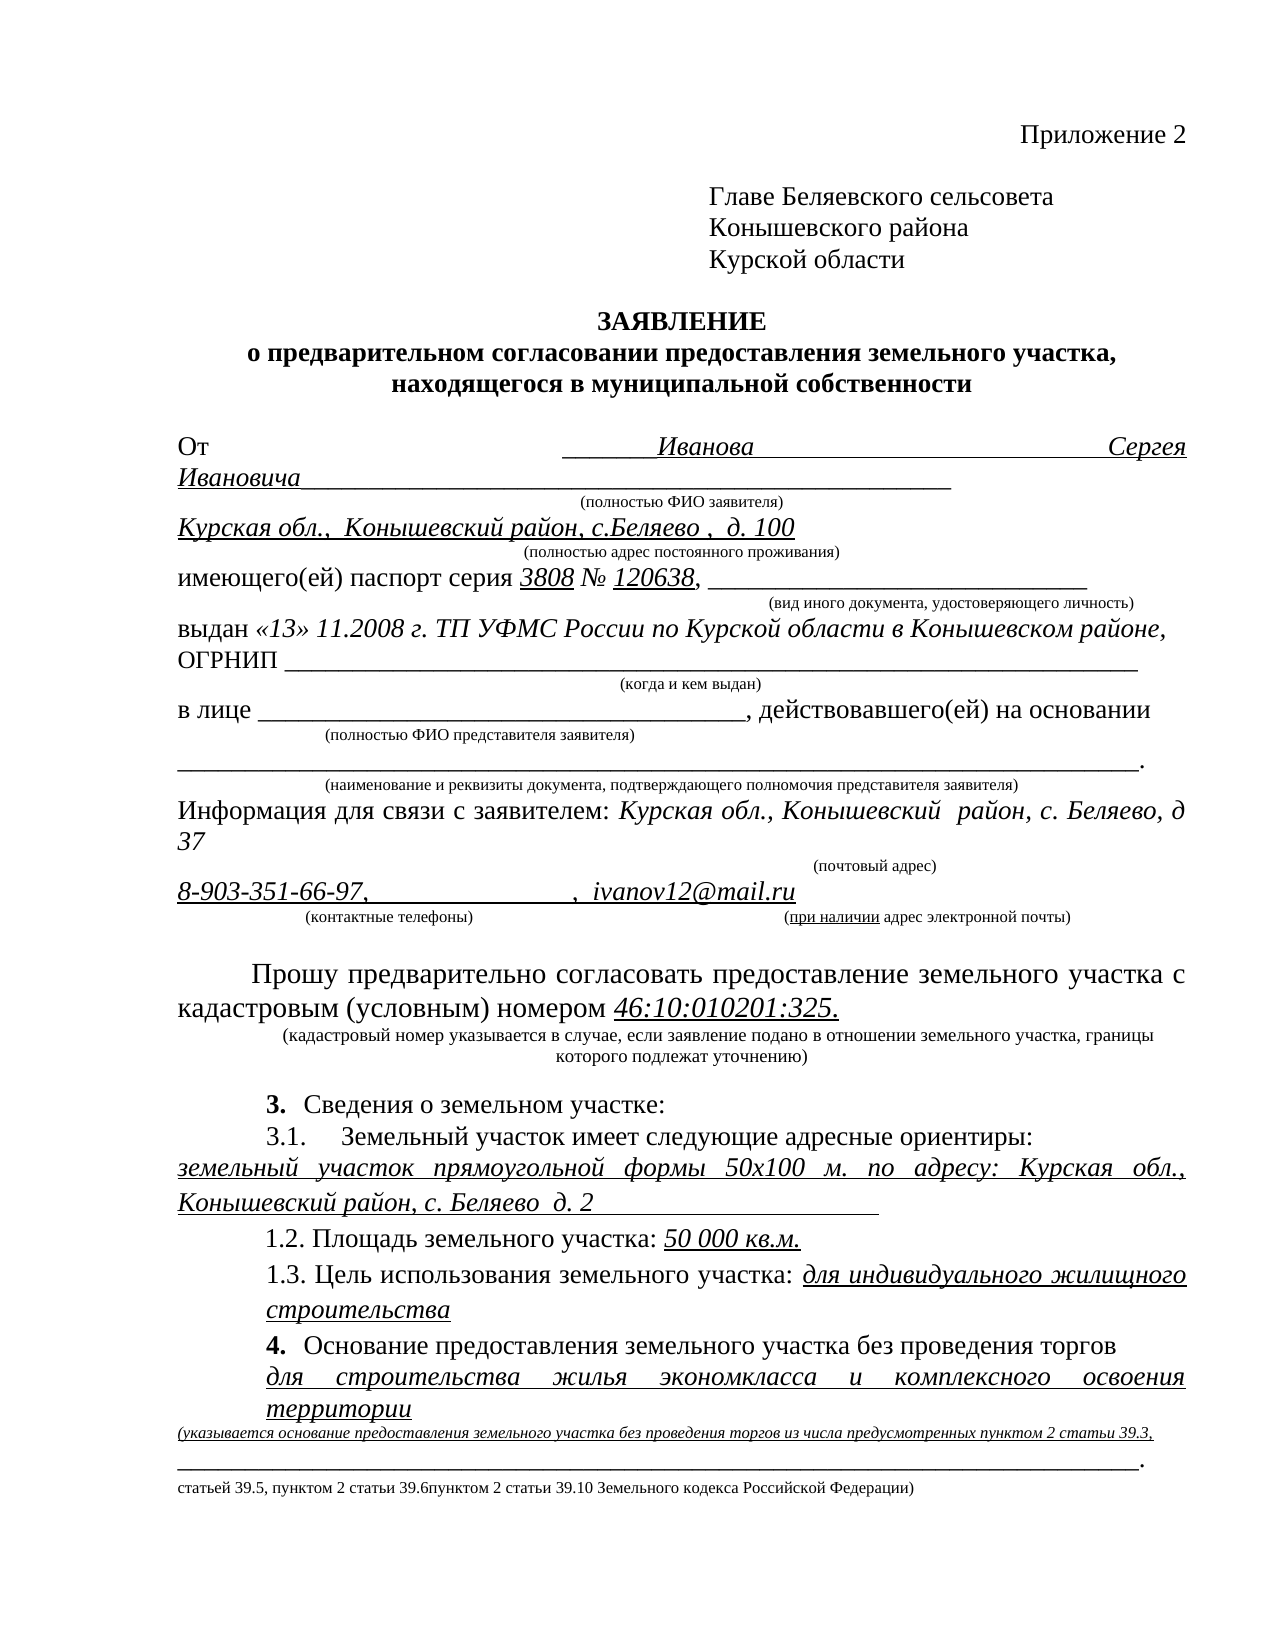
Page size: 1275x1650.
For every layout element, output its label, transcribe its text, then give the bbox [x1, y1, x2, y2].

text Конышевского района [709, 212, 1186, 243]
text земельный участок прямоугольной формы 50х100 м. по адресу: Курская обл., Конышевский район, с. Беляево д. 2 [177, 1151, 1186, 1178]
text Курская обл., Конышевский район, с.Беляево , д. 100 [177, 511, 1186, 542]
text (почтовый адрес) [177, 856, 1186, 875]
text Главе Беляевского сельсовета [709, 180, 1186, 212]
text (указывается основание предоставления земельного участка без проведения торгов из числа предусмотренных пунктом 2 статьи 39.3, [177, 1423, 1186, 1442]
text для строительства жилья экономкласса и комплексного освоения территории [266, 1389, 1186, 1423]
text выдан «13» 11.2008 г. ТП УФМС России по Курской области в Конышевском районе, [177, 612, 1186, 643]
text _______________________________________________________________________. [177, 1442, 1186, 1473]
text земельный участок прямоугольной формы 50х100 м. по адресу: Курская обл., Конышевский район, с. Беляево д. 2 [177, 1179, 1186, 1218]
text 8-903-351-66-97, , ivanov12@mail.ru [177, 875, 1186, 906]
text статьей 39.5, пунктом 2 статьи 39.6пунктом 2 статьи 39.10 Земельного кодекса Российской Федерации) [177, 1478, 1186, 1497]
text Информация для связи с заявителем: Курская обл., Конышевский район, с. Беляево, д 37 [177, 794, 1186, 856]
text имеющего(ей) паспорт серия 3808 № 120638, ____________________________ [177, 561, 1186, 592]
text (контактные телефоны) (при наличии адрес электронной почты) [177, 906, 1186, 926]
text ОГРНИП _______________________________________________________________ [177, 643, 1186, 674]
text 1.2. Площадь земельного участка: 50 000 кв.м. [177, 1222, 1186, 1253]
text в лице ____________________________________, действовавшего(ей) на основании [177, 693, 1186, 724]
text (полностью адрес постоянного проживания) [177, 542, 1186, 561]
text (когда и кем выдан) [177, 674, 1186, 693]
text Приложение 2 [709, 118, 1186, 149]
list Сведения о земельном участке: [266, 1088, 1186, 1119]
text Прошу предварительно согласовать предоставление земельного участка с кадастровым (условным) номером 46:10:010201:325. [177, 957, 1186, 1024]
text для строительства жилья экономкласса и комплексного освоения территории [266, 1361, 1186, 1388]
text (вид иного документа, удостоверяющего личность) [177, 592, 1186, 612]
text _______________________________________________________________________. [177, 743, 1186, 774]
text (полностью ФИО представителя заявителя) [177, 724, 1186, 743]
list Земельный участок имеет следующие адресные ориентиры: [266, 1119, 1186, 1151]
text От _______Иванова Сергея Ивановича________________________________________________ [177, 429, 1186, 492]
text (полностью ФИО заявителя) [177, 492, 1186, 511]
text Курской области [709, 243, 1186, 274]
text о предварительном согласовании предоставления земельного участка, находящегося в муниципальной собственности [177, 336, 1186, 398]
text 1.3. Цель использования земельного участка: для индивидуального жилищного строительства [266, 1258, 1186, 1325]
text (наименование и реквизиты документа, подтверждающего полномочия представителя заявителя) [177, 774, 1186, 794]
text (кадастровый номер указывается в случае, если заявление подано в отношении земельного участка, границы которого подлежат уточнению) [177, 1024, 1186, 1067]
list Основание предоставления земельного участка без проведения торгов [266, 1329, 1186, 1361]
text ЗАЯВЛЕНИЕ [177, 305, 1186, 336]
